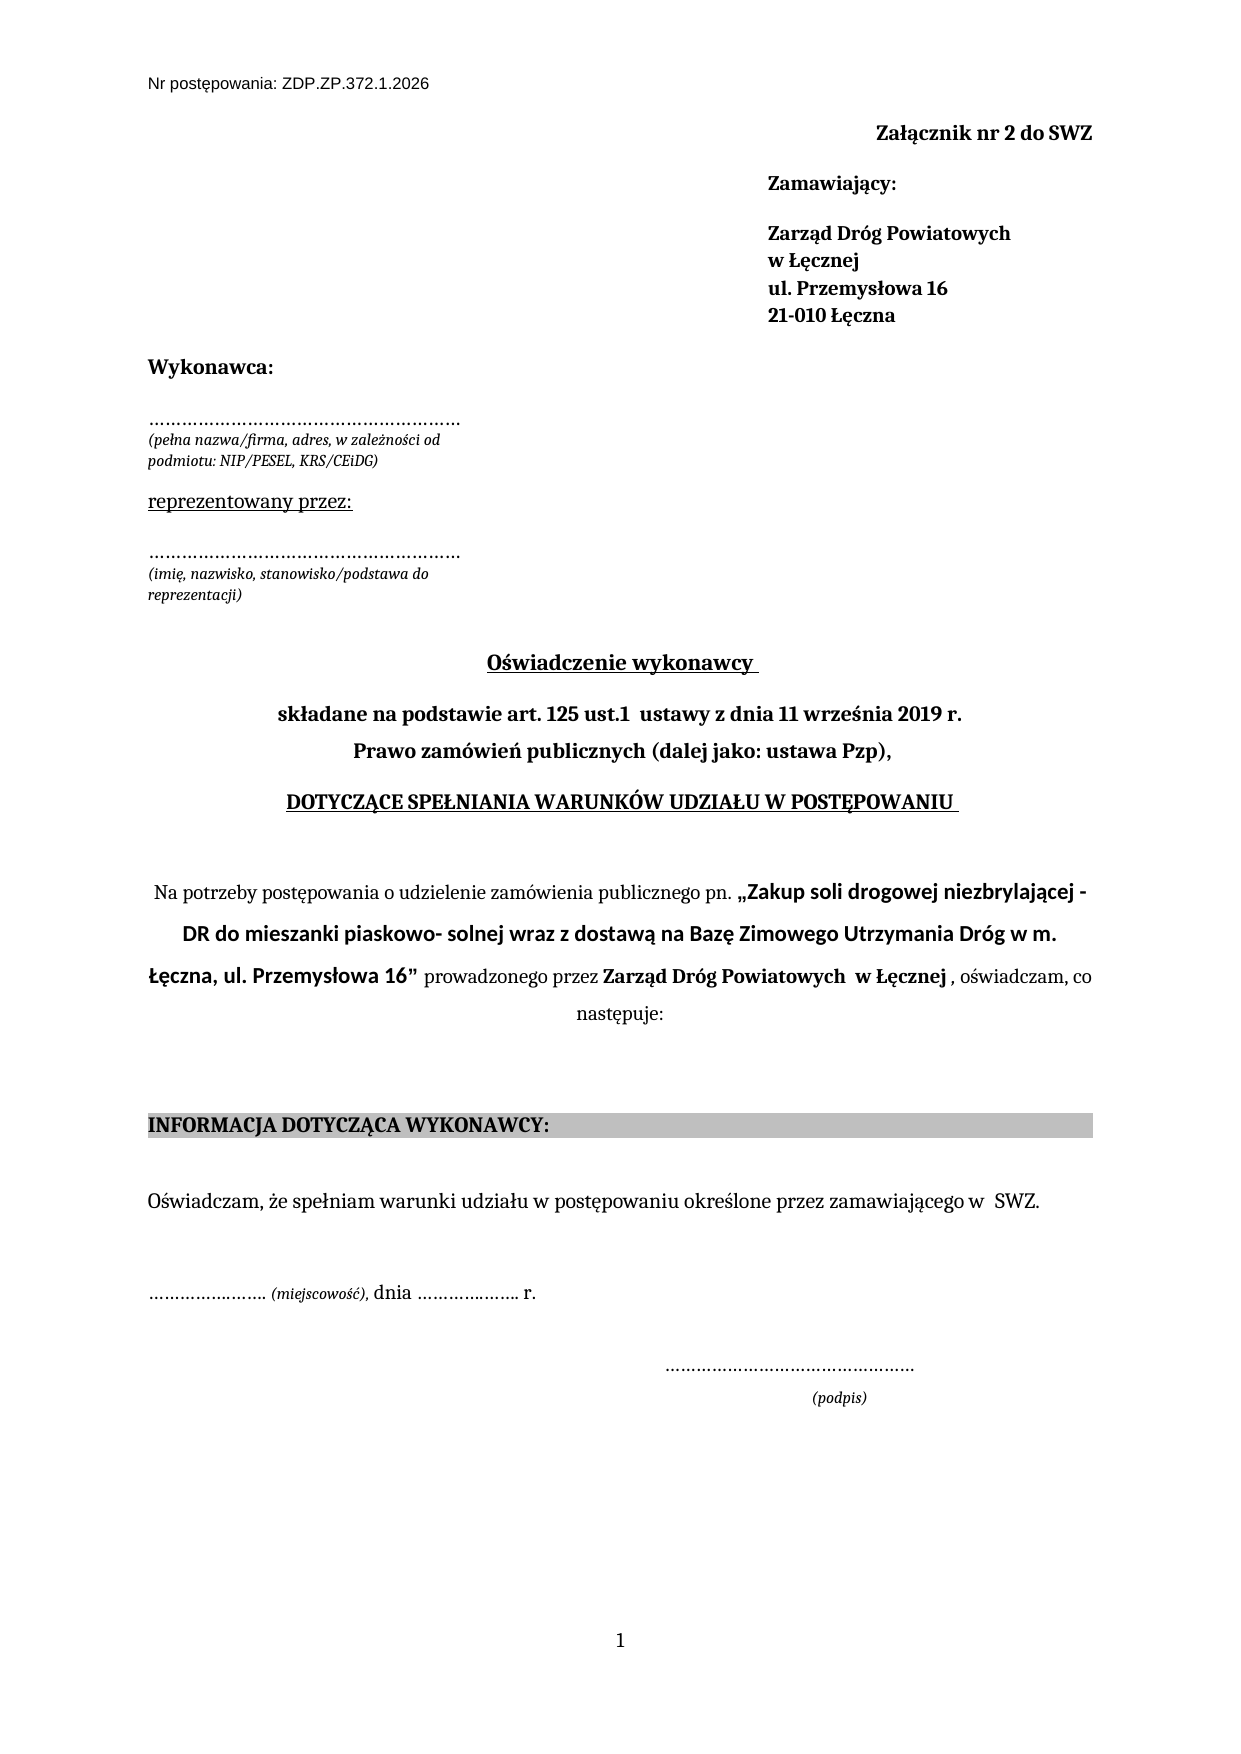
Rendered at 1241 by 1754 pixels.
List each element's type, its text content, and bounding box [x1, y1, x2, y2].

text ………………………………………………… [148, 406, 472, 431]
text Zamawiający: [694, 171, 1093, 195]
text Wykonawca: [148, 355, 1093, 380]
text ………………………………………………… [148, 539, 472, 564]
text Prawo zamówień publicznych (dalej jako: ustawa Pzp), [148, 739, 1093, 764]
text (podpis) [738, 1389, 1093, 1408]
text Zarząd Dróg Powiatowych [768, 221, 1093, 245]
text Załącznik nr 2 do SWZ [694, 121, 1093, 146]
text reprezentowany przez: [148, 489, 1093, 514]
text …………….……. (miejscowość), dnia ………….……. r. [148, 1281, 1093, 1305]
text 21-010 Łęczna [768, 304, 1093, 328]
text DOTYCZĄCE SPEŁNIANIA WARUNKÓW UDZIAŁU W POSTĘPOWANIU [148, 789, 1093, 815]
text ………………………………………… [148, 1353, 1093, 1377]
text ul. Przemysłowa 16 [768, 276, 1093, 300]
text składane na podstawie art. 125 ust.1 ustawy z dnia 11 września 2019 r. [148, 701, 1093, 727]
text Oświadczenie wykonawcy [148, 649, 1093, 676]
text INFORMACJA DOTYCZĄCA WYKONAWCY: [148, 1113, 1093, 1138]
text w Łęcznej [768, 249, 1093, 273]
text (pełna nazwa/firma, adres, w zależności od podmiotu: NIP/PESEL, KRS/CEiDG) [148, 431, 472, 471]
text Oświadczam, że spełniam warunki udziału w postępowaniu określone przez zamawiającego w SWZ. [148, 1189, 1093, 1214]
text (imię, nazwisko, stanowisko/podstawa do reprezentacji) [148, 564, 472, 604]
text Na potrzeby postępowania o udzielenie zamówienia publicznego pn. „Zakup soli drogowej niezbrylającej - DR do mieszanki piaskowo- solnej wraz z dostawą na Bazę Zimowego Utrzymania Dróg w m. Łęczna, ul. Przemysłowa 16” prowadzonego przez Zarząd Dróg Powiatowych w Łęcznej , oświadczam, co następuje: [148, 877, 1093, 1025]
